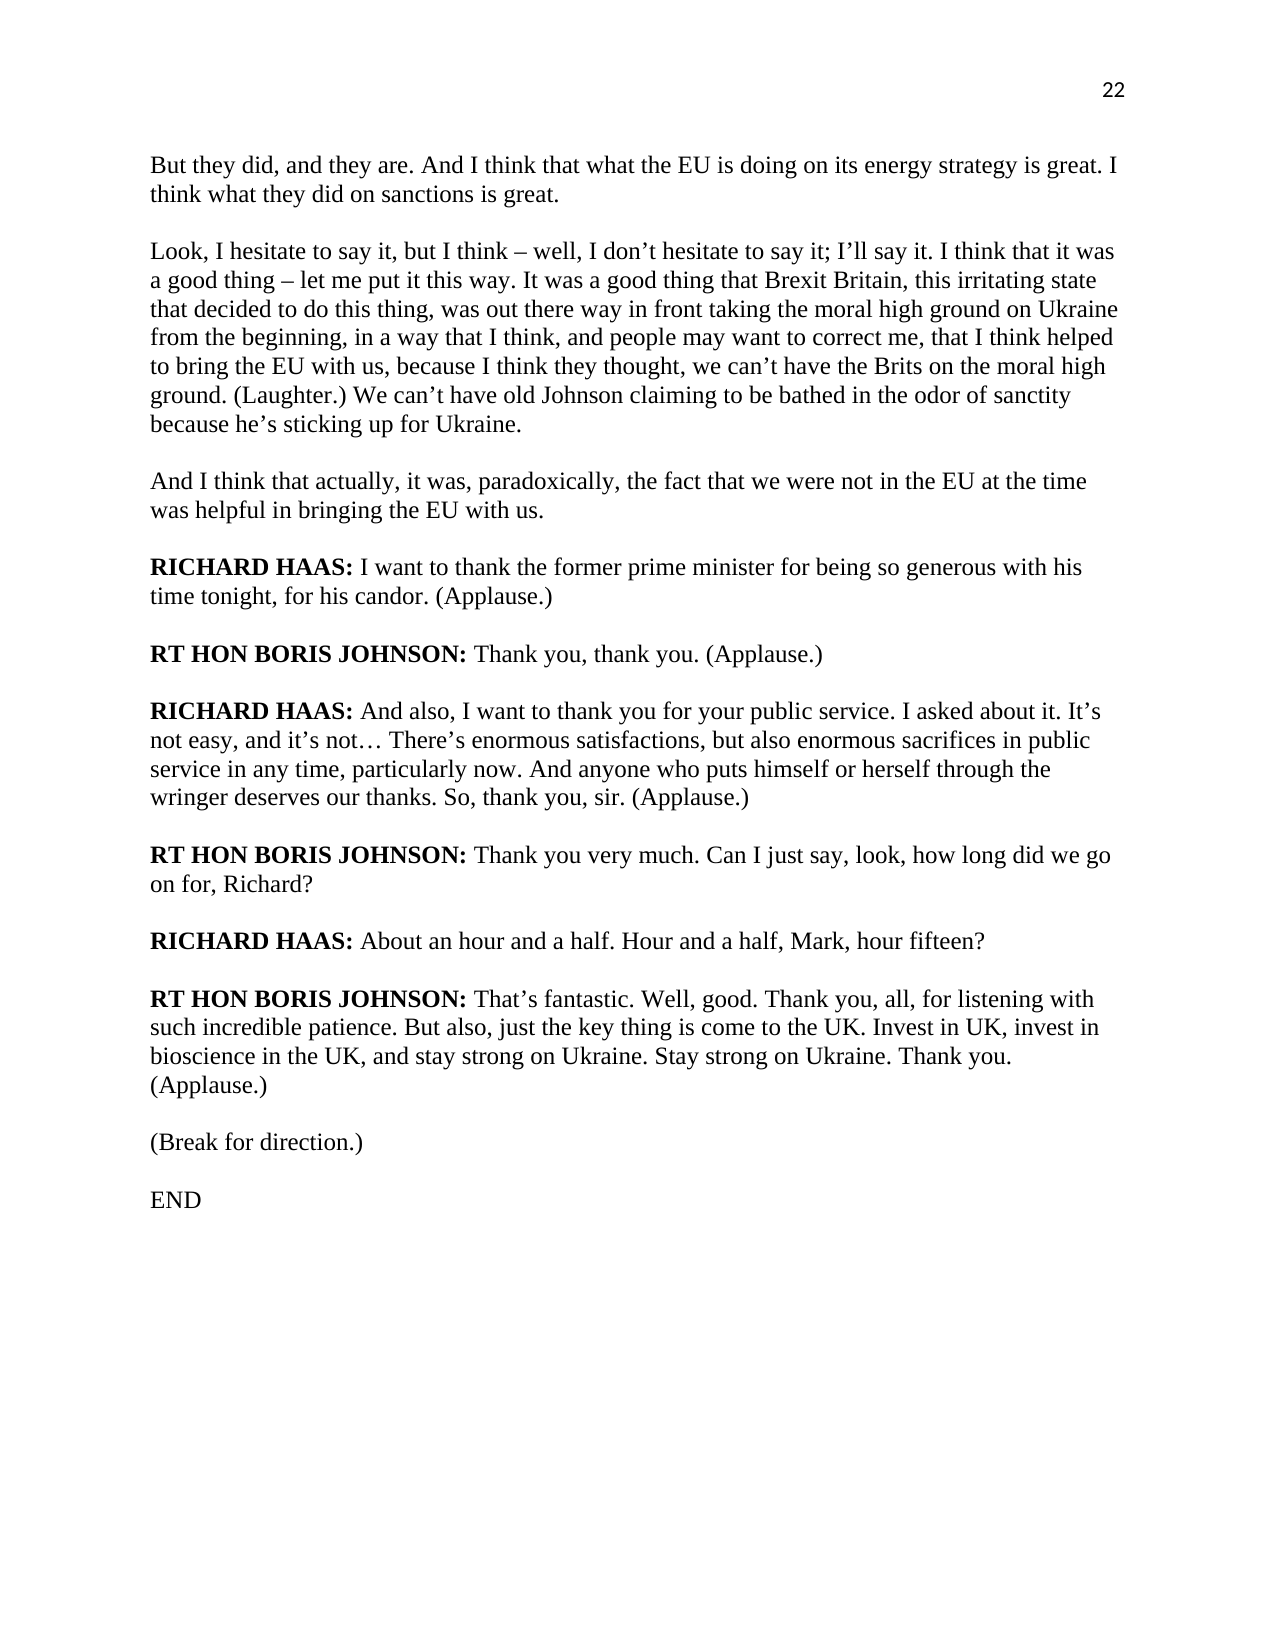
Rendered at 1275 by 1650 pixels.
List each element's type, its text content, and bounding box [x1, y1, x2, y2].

text RT HON BORIS JOHNSON: That’s fantastic. Well, good. Thank you, all, for listening with such incredible patience. But also, just the key thing is come to the UK. Invest in UK, invest in bioscience in the UK, and stay strong on Ukraine. Stay strong on Ukraine. Thank you. (Applause.) [150, 984, 1125, 1099]
text (Break for direction.) [150, 1127, 1125, 1156]
text RT HON BORIS JOHNSON: Thank you, thank you. (Applause.) [150, 639, 1125, 667]
text And I think that actually, it was, paradoxically, the fact that we were not in the EU at the time was helpful in bringing the EU with us. [150, 466, 1125, 524]
text RT HON BORIS JOHNSON: Thank you very much. Can I just say, look, how long did we go on for, Richard? [150, 840, 1125, 897]
text RICHARD HAAS: And also, I want to thank you for your public service. I asked about it. It’s not easy, and it’s not… There’s enormous satisfactions, but also enormous sacrifices in public service in any time, particularly now. And anyone who puts himself or herself through the wringer deserves our thanks. So, thank you, sir. (Applause.) [150, 696, 1125, 811]
text RICHARD HAAS: About an hour and a half. Hour and a half, Mark, hour fifteen? [150, 926, 1125, 955]
text RICHARD HAAS: I want to thank the former prime minister for being so generous with his time tonight, for his candor. (Applause.) [150, 552, 1125, 610]
text Look, I hesitate to say it, but I think – well, I don’t hesitate to say it; I’ll say it. I think that it was a good thing – let me put it this way. It was a good thing that Brexit Britain, this irritating state that decided to do this thing, was out there way in front taking the moral high ground on Ukraine from the beginning, in a way that I think, and people may want to correct me, that I think helped to bring the EU with us, because I think they thought, we can’t have the Brits on the moral high ground. (Laughter.) We can’t have old Johnson claiming to be bathed in the odor of sanctity because he’s sticking up for Ukraine. [150, 236, 1125, 437]
text END [150, 1185, 1125, 1214]
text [150, 150, 1125, 207]
